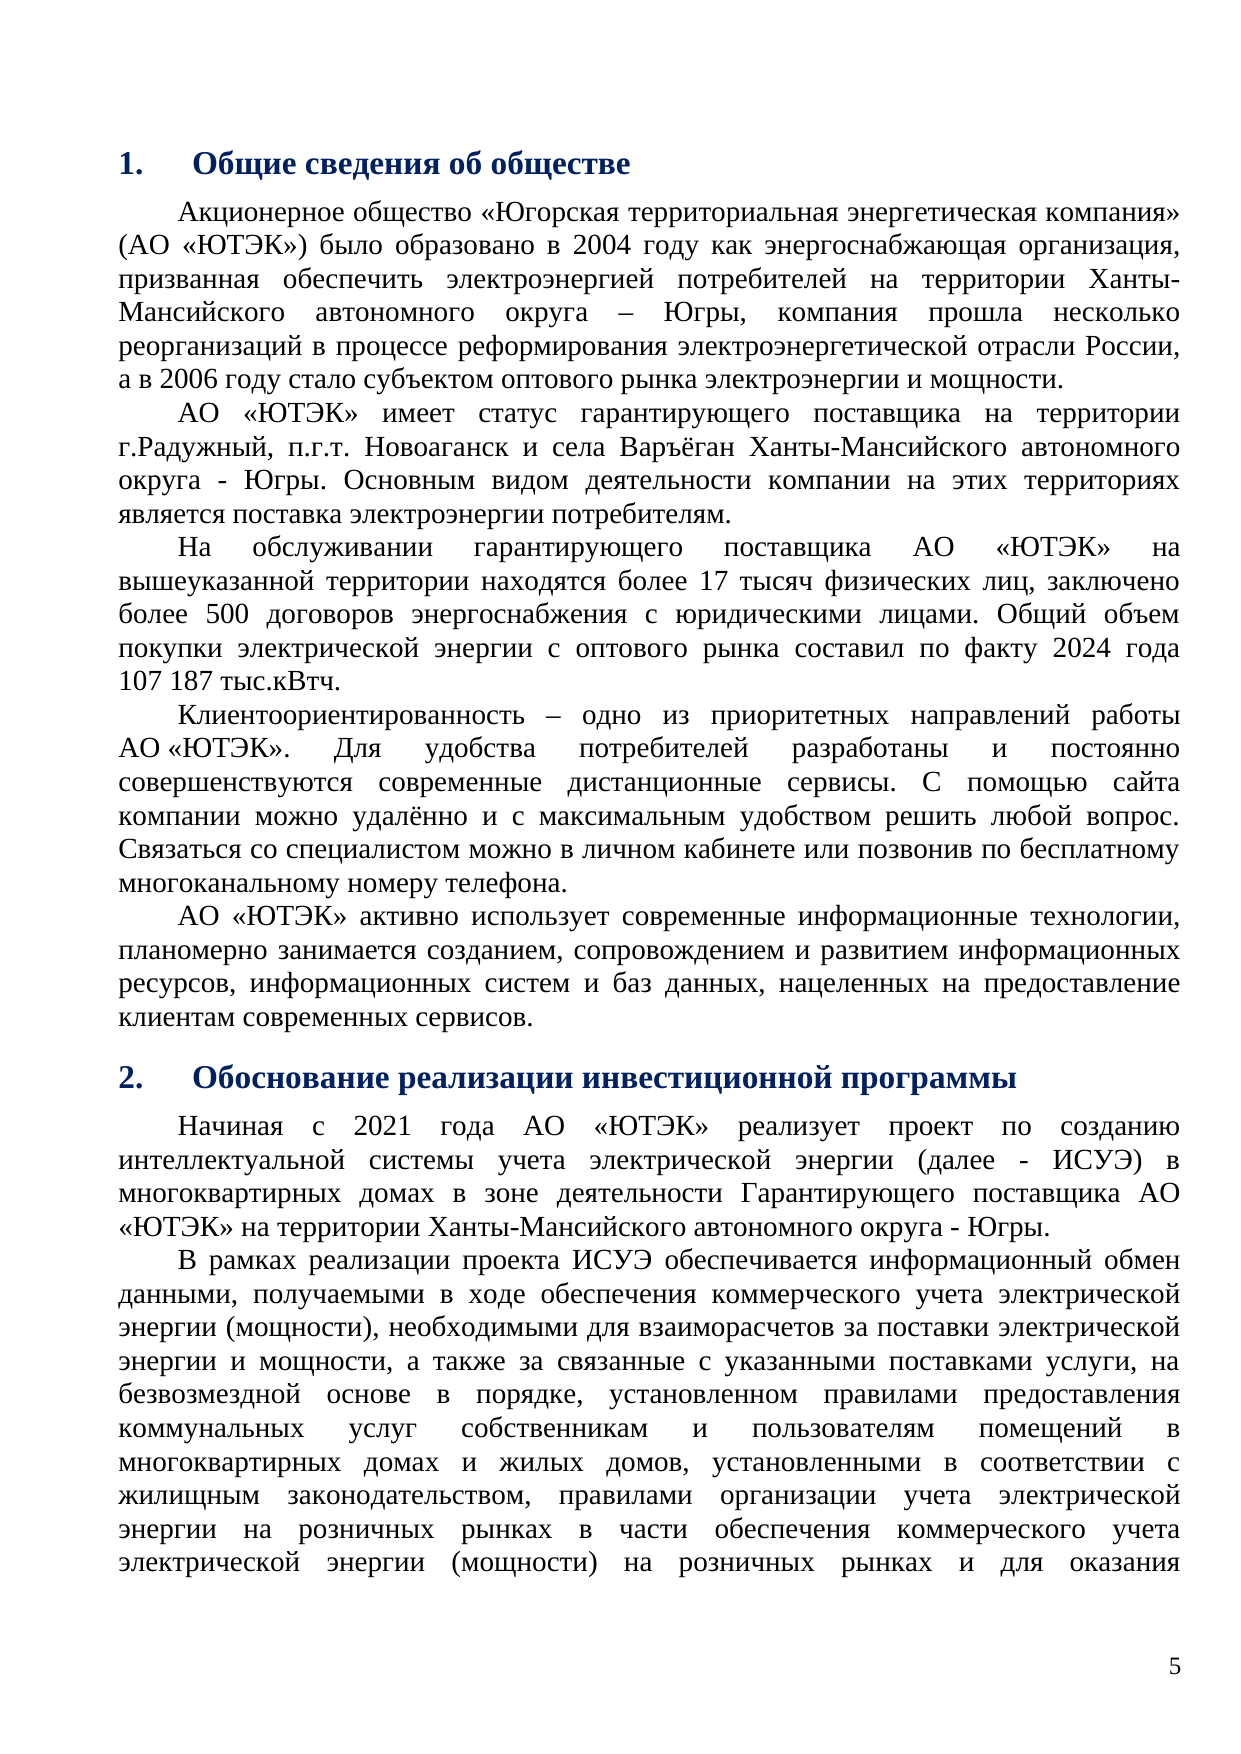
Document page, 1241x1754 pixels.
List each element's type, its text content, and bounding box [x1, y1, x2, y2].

text Акционерное общество «Югорская территориальная энергетическая компания» (АО «ЮТЭК») было образовано в 2004 году как энергоснабжающая организация, призванная обеспечить электроэнергией потребителей на территории Ханты-Мансийского автономного округа – Югры, компания прошла несколько реорганизаций в процессе реформирования электроэнергетической отрасли России, а в 2006 году стало субъектом оптового рынка электроэнергии и мощности. [118, 194, 1181, 395]
text Начиная с 2021 года АО «ЮТЭК» реализует проект по созданию интеллектуальной системы учета электрической энергии (далее - ИСУЭ) в многоквартирных домах в зоне деятельности Гарантирующего поставщика АО «ЮТЭК» на территории Ханты-Мансийского автономного округа - Югры. [118, 1108, 1181, 1242]
text АО «ЮТЭК» активно использует современные информационные технологии, планомерно занимается созданием, сопровождением и развитием информационных ресурсов, информационных систем и баз данных, нацеленных на предоставление клиентам современных сервисов. [118, 898, 1181, 1032]
subtitle Обоснование реализации инвестиционной программы [118, 1057, 1181, 1096]
text Клиентоориентированность – одно из приоритетных направлений работы АО «ЮТЭК». Для удобства потребителей разработаны и постоянно совершенствуются современные дистанционные сервисы. С помощью сайта компании можно удалённо и с максимальным удобством решить любой вопрос. Связаться со специалистом можно в личном кабинете или позвонив по бесплатному многоканальному номеру телефона. [118, 697, 1181, 898]
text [118, 1242, 1181, 1578]
text АО «ЮТЭК» имеет статус гарантирующего поставщика на территории г.Радужный, п.г.т. Новоаганск и села Варъёган Ханты-Мансийского автономного округа - Югры. Основным видом деятельности компании на этих территориях является поставка электроэнергии потребителям. [118, 395, 1181, 529]
text На обслуживании гарантирующего поставщика АО «ЮТЭК» на вышеуказанной территории находятся более 17 тысяч физических лиц, заключено более 500 договоров энергоснабжения с юридическими лицами. Общий объем покупки электрической энергии с оптового рынка составил по факту 2024 года 107 187 тыс.кВтч. [118, 529, 1181, 697]
subtitle Общие сведения об обществе [118, 143, 1181, 181]
